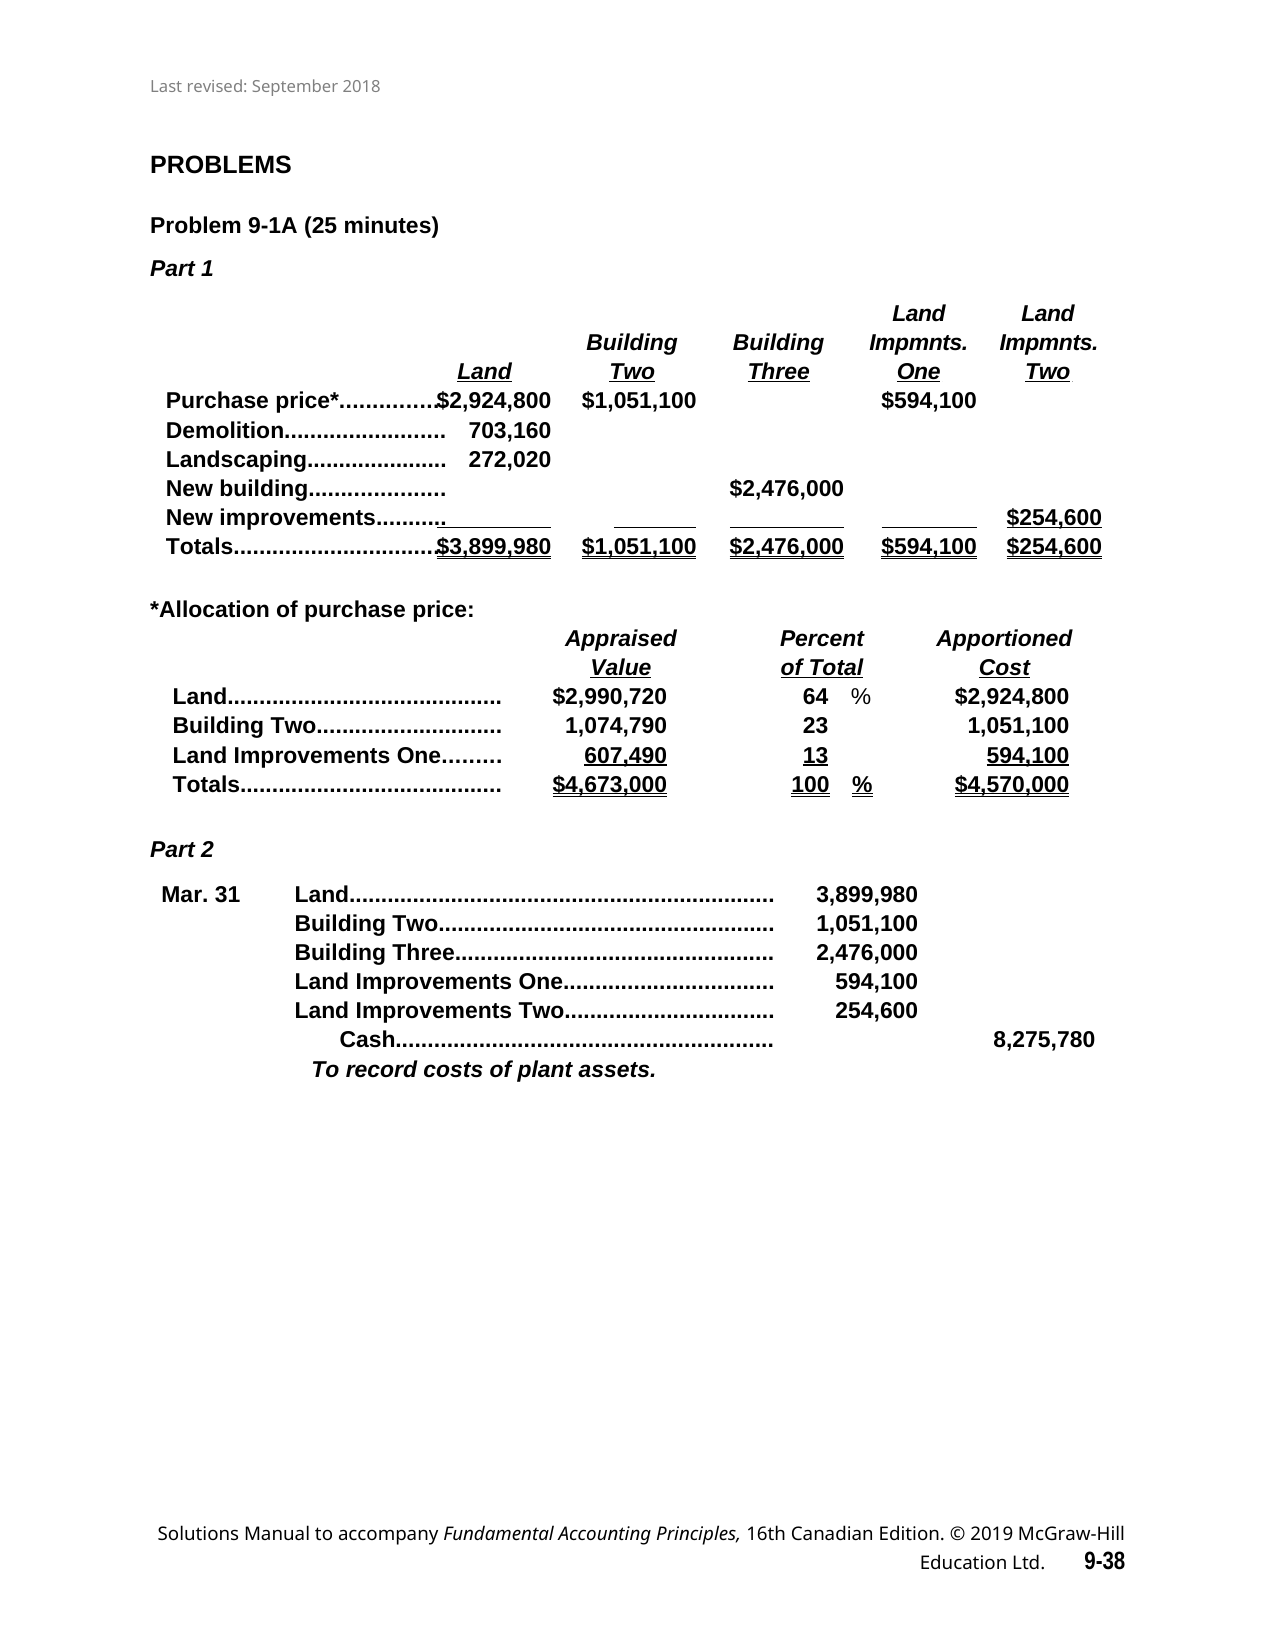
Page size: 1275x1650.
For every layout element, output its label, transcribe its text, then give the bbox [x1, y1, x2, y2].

text Problem 9-1A (25 minutes) [150, 212, 1125, 238]
text Part 1 [150, 255, 1125, 281]
text *Allocation of purchase price: [150, 594, 1125, 623]
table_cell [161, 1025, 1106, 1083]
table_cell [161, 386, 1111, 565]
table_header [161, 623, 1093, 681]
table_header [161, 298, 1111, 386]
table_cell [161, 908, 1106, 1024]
text PROBLEMS [150, 150, 1125, 179]
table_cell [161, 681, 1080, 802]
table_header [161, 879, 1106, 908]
text Part 2 [150, 836, 1125, 862]
